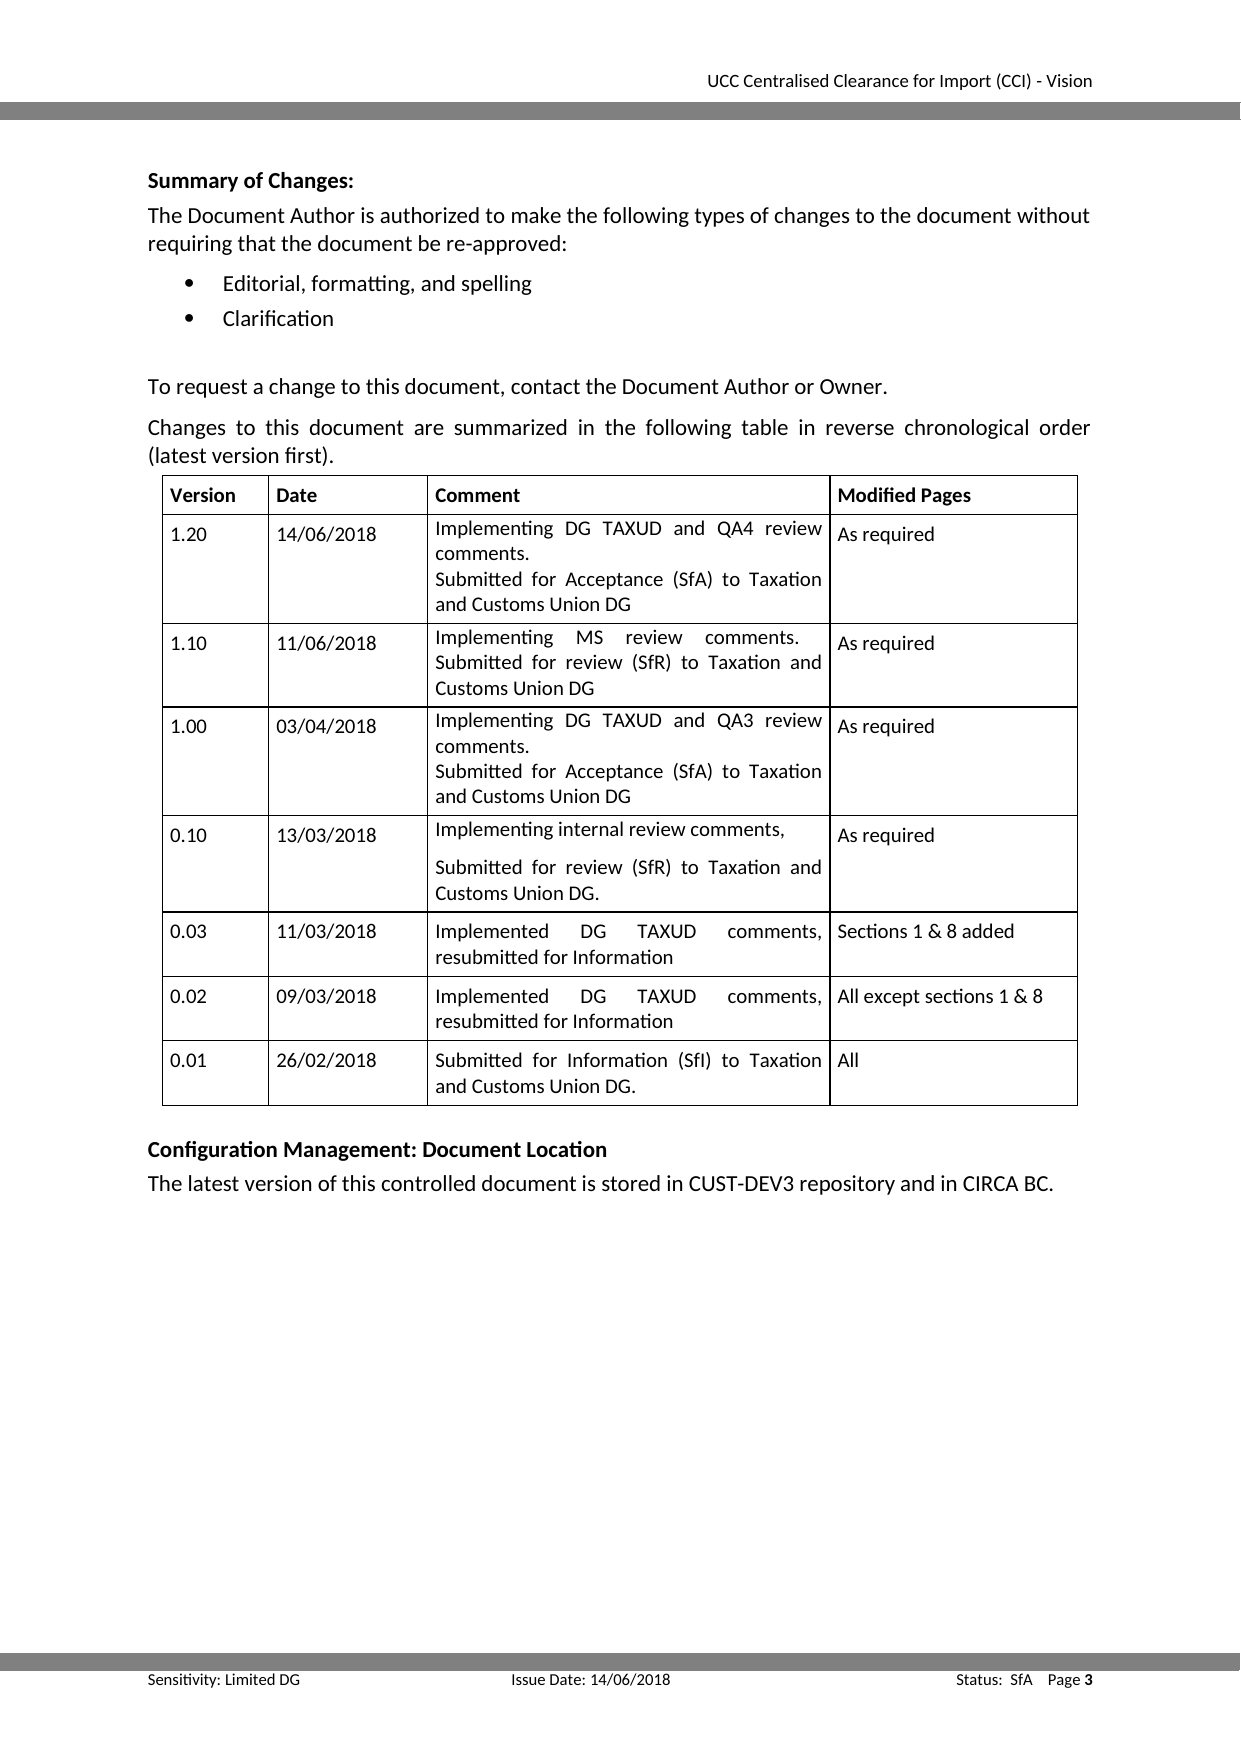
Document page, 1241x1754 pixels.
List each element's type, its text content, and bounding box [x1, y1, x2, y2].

text To request a change to this document, contact the Document Author or Owner. [148, 372, 1092, 400]
table_cell 0.01 [163, 1041, 268, 1104]
table_cell 09/03/2018 [269, 977, 427, 1040]
table_cell 14/06/2018 [269, 515, 427, 623]
table_cell Sections 1 & 8 added [831, 913, 1077, 976]
text The Document Author is authorized to make the following types of changes to the document without requiring that the document be re-approved: [148, 201, 1092, 257]
table_cell Implementing internal review comments, Submitted for review (SfR) to Taxation and Customs Union DG. [428, 816, 829, 911]
table_cell 0.03 [163, 913, 268, 976]
text Changes to this document are summarized in the following table in reverse chronological order (latest version first). [148, 413, 1092, 469]
text Summary of Changes: [148, 167, 1092, 194]
table_cell 0.02 [163, 977, 268, 1040]
table_cell Implemented DG TAXUD comments, resubmitted for Information [428, 977, 829, 1040]
table_cell 1.10 [163, 624, 268, 706]
table_cell 03/04/2018 [269, 708, 427, 815]
table_cell 11/03/2018 [269, 913, 427, 976]
table_header Version [163, 476, 268, 514]
table_cell All [831, 1041, 1077, 1104]
table_cell Implementing MS review comments. Submitted for review (SfR) to Taxation and Customs Union DG [428, 624, 829, 706]
table_cell As required [831, 515, 1077, 623]
table_cell As required [831, 624, 1077, 706]
table_cell As required [831, 816, 1077, 911]
table_cell 11/06/2018 [269, 624, 427, 706]
table_cell All except sections 1 & 8 [831, 977, 1077, 1040]
table_cell 26/02/2018 [269, 1041, 427, 1104]
table_cell 13/03/2018 [269, 816, 427, 911]
table_cell Implementing DG TAXUD and QA3 review comments. Submitted for Acceptance (SfA) to Taxation and Customs Union DG [428, 708, 829, 815]
table_cell Implementing DG TAXUD and QA4 review comments. Submitted for Acceptance (SfA) to Taxation and Customs Union DG [428, 515, 829, 623]
table_cell 0.10 [163, 816, 268, 911]
text Configuration Management: Document Location [148, 1135, 1092, 1163]
table_cell As required [831, 708, 1077, 815]
table_cell Submitted for Information (SfI) to Taxation and Customs Union DG. [428, 1041, 829, 1104]
table_cell 1.00 [163, 708, 268, 815]
table_cell 1.20 [163, 515, 268, 623]
table_cell Implemented DG TAXUD comments, resubmitted for Information [428, 913, 829, 976]
list Editorial, formatting, and spelling [185, 269, 1092, 297]
text The latest version of this controlled document is stored in CUST-DEV3 repository and in CIRCA BC. [148, 1169, 1092, 1197]
table_header Date [269, 476, 427, 514]
list Clarification [185, 304, 1092, 332]
table_header Modified Pages [831, 476, 1077, 514]
table_header Comment [428, 476, 829, 514]
